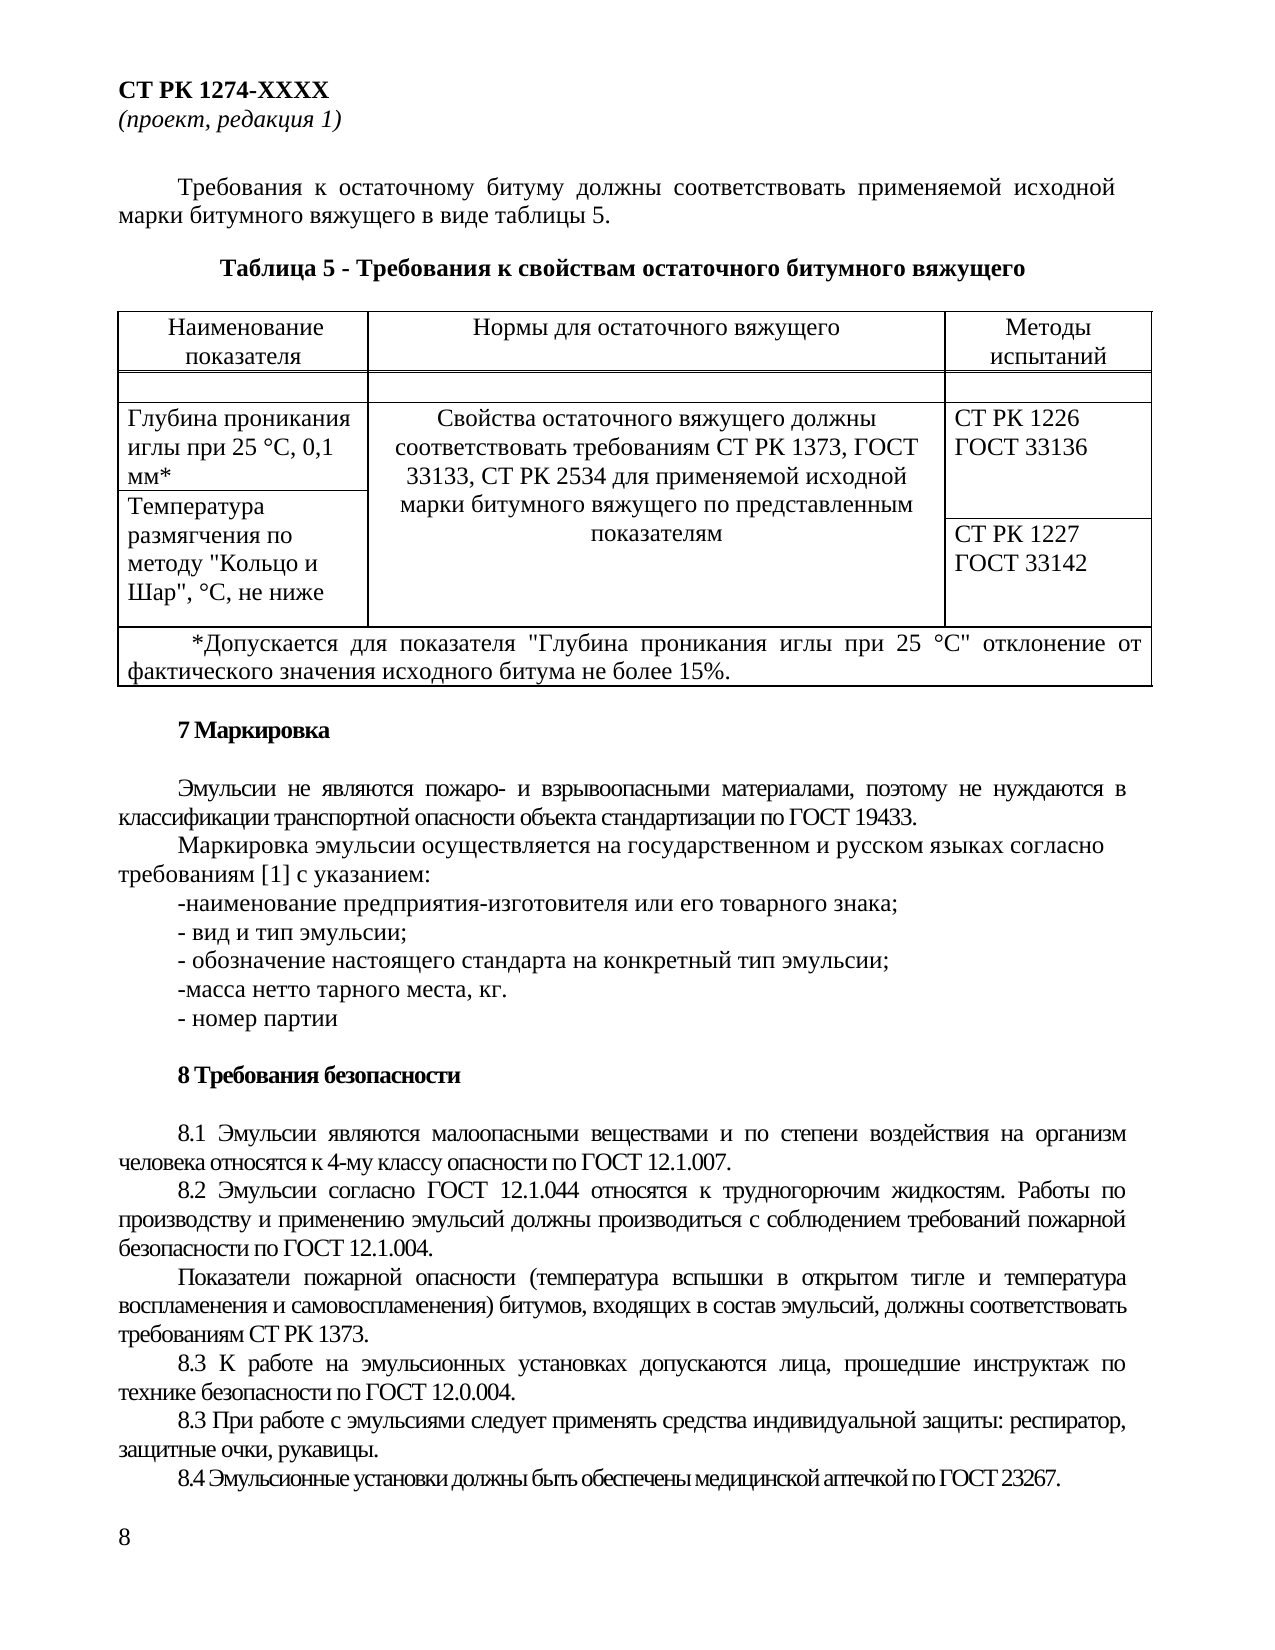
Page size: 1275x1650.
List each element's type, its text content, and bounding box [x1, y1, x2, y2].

text 8.3 К работе на эмульсионных установках допускаются лица, прошедшие инструктаж по технике безопасности по ГОСТ 12.0.004. [118, 1348, 1127, 1405]
text - обозначение настоящего стандарта на конкретный тип эмульсии; [118, 945, 1127, 974]
text 8.4 Эмульсионные установки должны быть обеспечены медицинской аптечкой по ГОСТ 23267. [118, 1463, 1127, 1492]
table_cell Глубина проникания иглы при 25 °С, 0,1 мм* [119, 403, 367, 489]
text 8.2 Эмульсии согласно ГОСТ 12.1.044 относятся к трудногорючим жидкостям. Работы по производству и применению эмульсий должны производиться с соблюдением требований пожарной безопасности по ГОСТ 12.1.004. [118, 1175, 1127, 1262]
text - вид и тип эмульсии; [118, 917, 1127, 945]
text - номер партии [118, 1003, 1127, 1032]
table_cell Свойства остаточного вяжущего должны соответствовать требованиям СТ РК 1373, ГОСТ 33133, СТ РК 2534 для применяемой исходной марки битумного вяжущего по представленным показателям [369, 403, 944, 626]
table_cell *Допускается для показателя "Глубина проникания иглы при 25 °С" отклонение от фактического значения исходного битума не более 15%. [119, 628, 1151, 685]
text 8.1 Эмульсии являются малоопасными веществами и по степени воздействия на организм человека относятся к 4-му классу опасности по ГОСТ 12.1.007. [118, 1118, 1127, 1175]
table_cell [369, 373, 944, 402]
table_header Нормы для остаточного вяжущего [369, 312, 944, 370]
text 7 Маркировка [118, 715, 1127, 744]
text Таблица 5 - Требования к свойствам остаточного битумного вяжущего [118, 253, 1127, 282]
table_cell [119, 373, 367, 402]
table_cell СТ РК 1226 ГОСТ 33136 [946, 403, 1151, 518]
table_cell Температура размягчения по методу "Кольцо и Шар", °С, не ниже [119, 491, 367, 626]
text -наименование предприятия-изготовителя или его товарного знака; [118, 888, 1127, 917]
table_header Наименование показателя [119, 312, 367, 370]
text -масса нетто тарного места, кг. [118, 974, 1127, 1003]
text Эмульсии не являются пожаро- и взрывоопасными материалами, поэтому не нуждаются в классификации транспортной опасности объекта стандартизации по ГОСТ 19433. [118, 773, 1127, 830]
table_header Методы испытаний [946, 312, 1151, 370]
text 8 Требования безопасности [118, 1060, 1127, 1089]
table_cell [946, 373, 1151, 402]
text 8.3 При работе с эмульсиями следует применять средства индивидуальной защиты: респиратор, защитные очки, рукавицы. [118, 1405, 1127, 1463]
table_cell СТ РК 1227 ГОСТ 33142 [946, 519, 1151, 626]
text Требования к остаточному битуму должны соответствовать применяемой исходной марки битумного вяжущего в виде таблицы 5. [118, 172, 1116, 229]
text Маркировка эмульсии осуществляется на государственном и русском языках согласно требованиям [1] с указанием: [118, 830, 1127, 888]
text Показатели пожарной опасности (температура вспышки в открытом тигле и температура воспламенения и самовоспламенения) битумов, входящих в состав эмульсий, должны соответствовать требованиям СТ РК 1373. [118, 1262, 1127, 1348]
